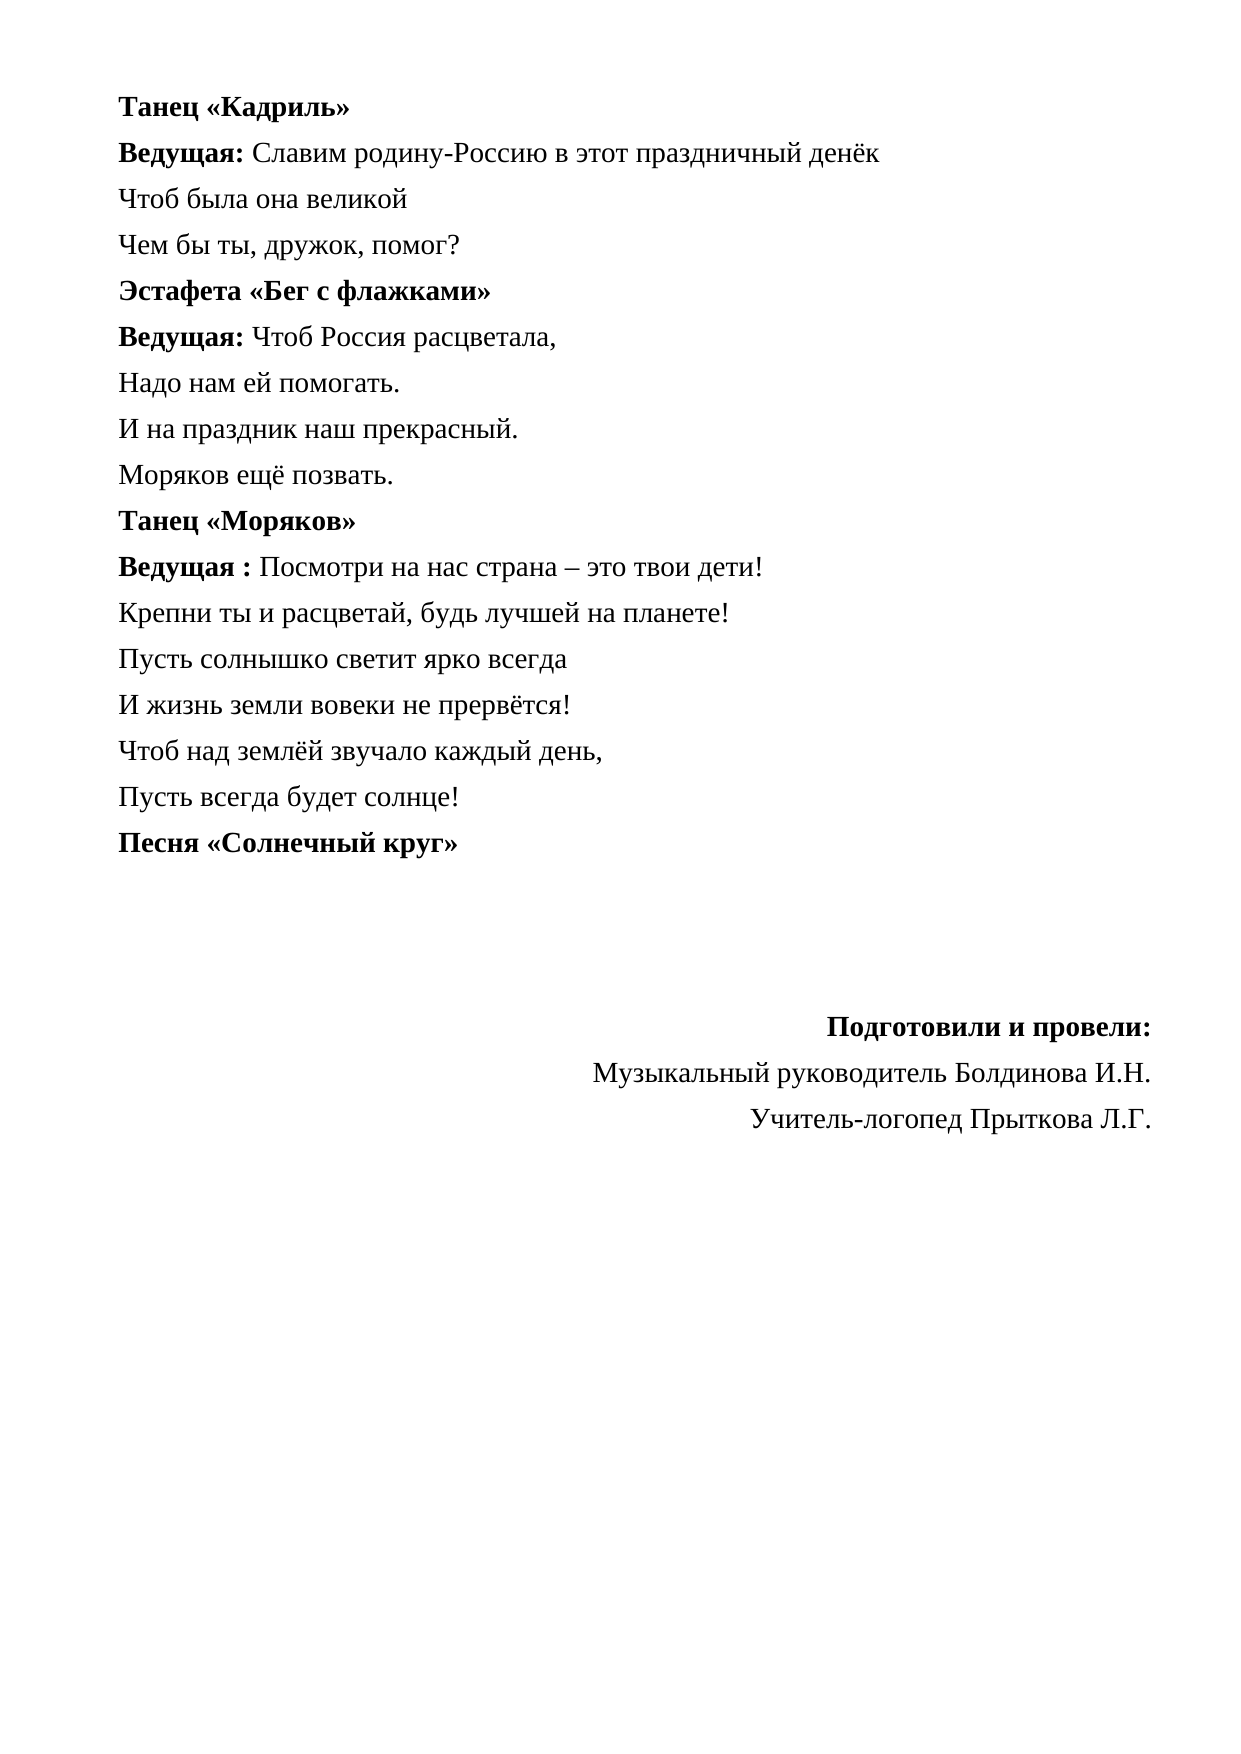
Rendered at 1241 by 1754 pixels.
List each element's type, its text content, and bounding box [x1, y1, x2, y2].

text Чем бы ты, дружок, помог? [118, 227, 1152, 260]
text И жизнь земли вовеки не прервётся! [118, 687, 1152, 721]
text Ведущая : Посмотри на нас страна – это твои дети! [118, 549, 1152, 583]
text И на праздник наш прекрасный. [118, 411, 1152, 444]
text Пусть всегда будет солнце! [118, 779, 1152, 813]
text Пусть солнышко светит ярко всегда [118, 641, 1152, 675]
text Танец «Кадриль» [118, 89, 1152, 122]
text Ведущая: Чтоб Россия расцветала, [118, 319, 1152, 352]
text Эстафета «Бег с флажками» [118, 273, 1152, 306]
text Чтоб над землёй звучало каждый день, [118, 733, 1152, 767]
text Надо нам ей помогать. [118, 365, 1152, 398]
text Учитель-логопед Прыткова Л.Г. [118, 1102, 1152, 1135]
text Песня «Солнечный круг» [118, 825, 1152, 859]
text Музыкальный руководитель Болдинова И.Н. [118, 1056, 1152, 1089]
text Чтоб была она великой [118, 181, 1152, 214]
text Ведущая: Славим родину-Россию в этот праздничный денёк [118, 135, 1152, 168]
text Танец «Моряков» [118, 503, 1152, 537]
text Моряков ещё позвать. [118, 457, 1152, 491]
text Подготовили и провели: [118, 1009, 1152, 1043]
text Крепни ты и расцветай, будь лучшей на планете! [118, 595, 1152, 629]
